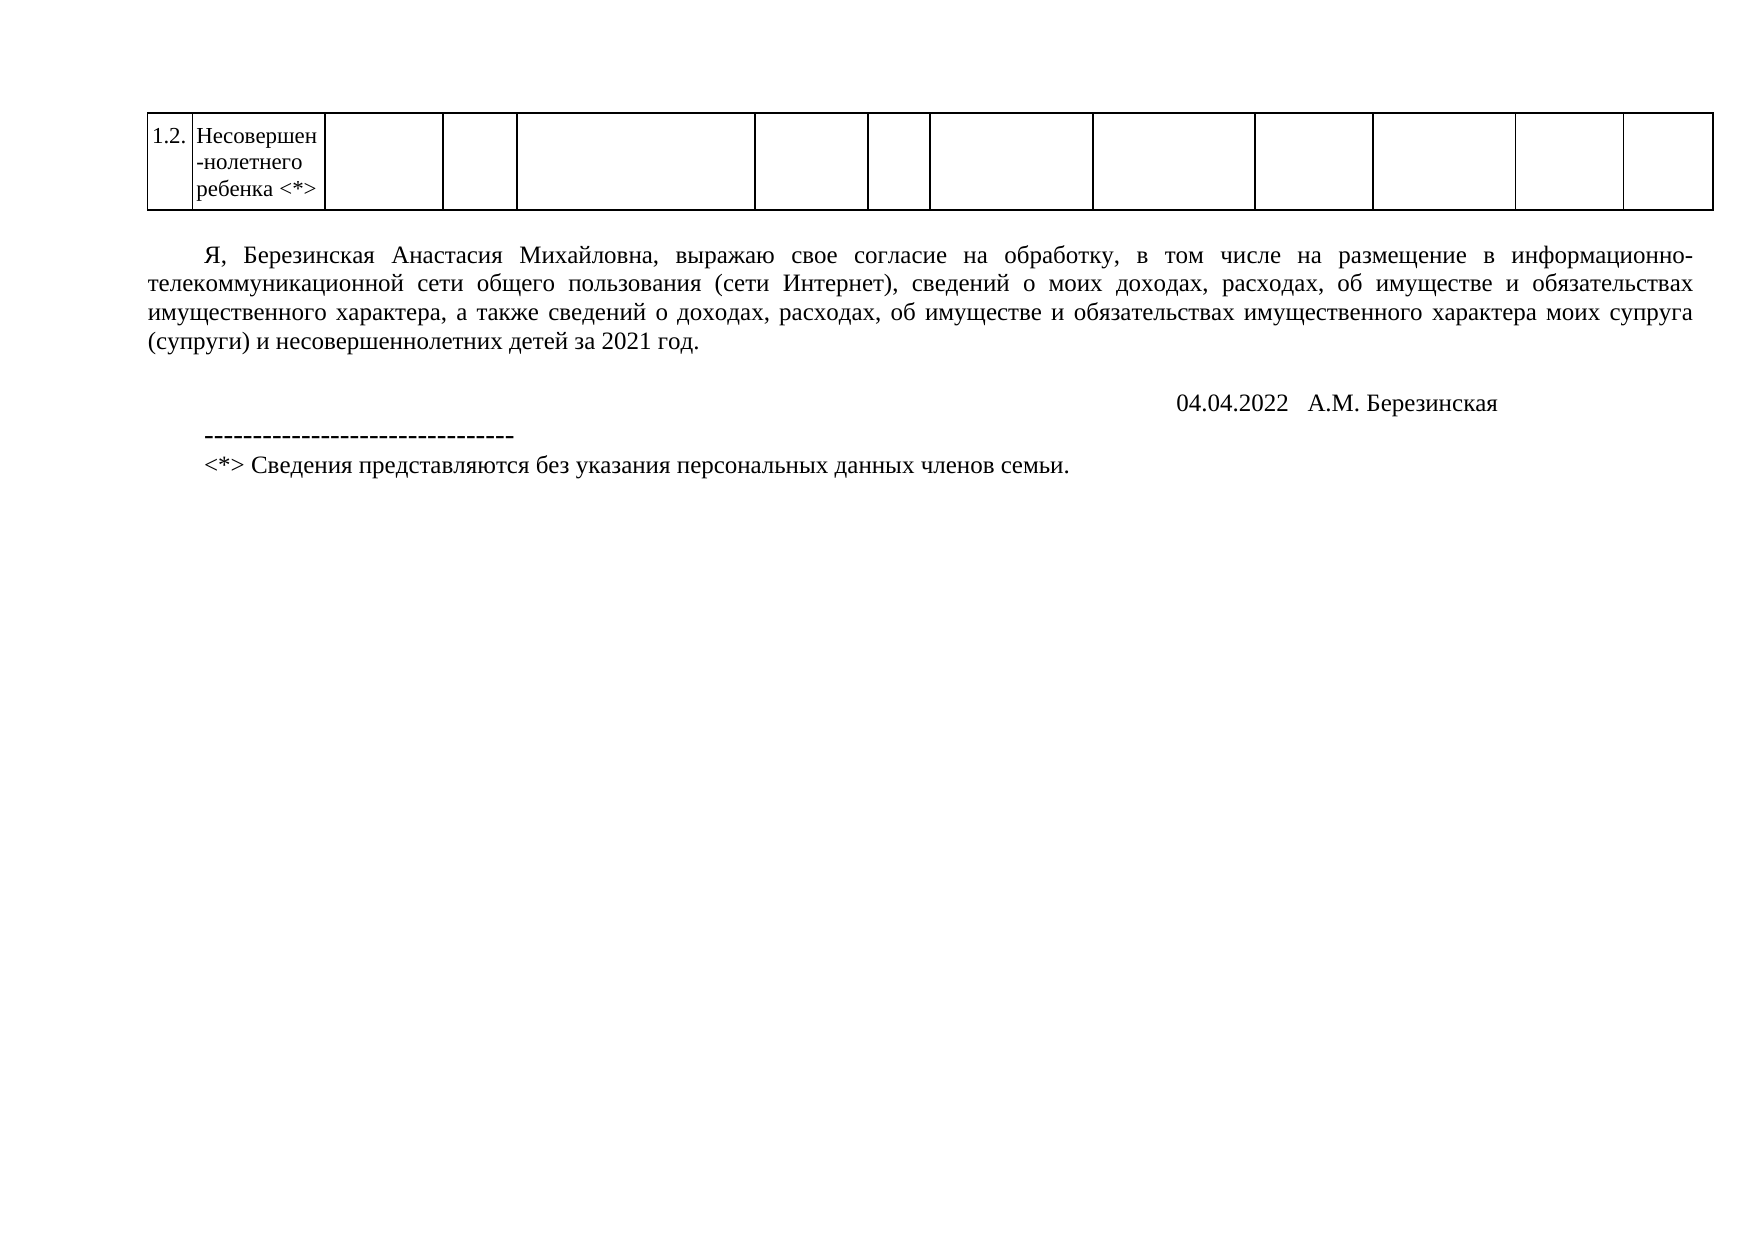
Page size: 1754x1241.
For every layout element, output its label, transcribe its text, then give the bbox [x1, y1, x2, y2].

table_cell [326, 114, 442, 209]
table_cell [518, 114, 754, 209]
table_cell [1374, 114, 1515, 209]
text Я, Березинская Анастасия Михайловна, выражаю свое согласие на обработку, в том числе на размещение в информационно-телекоммуникационной сети общего пользования (сети Интернет), сведений о моих доходах, расходах, об имуществе и обязательствах имущественного характера, а также сведений о доходах, расходах, об имуществе и обязательствах имущественного характера моих супруга (супруги) и несовершеннолетних детей за 2021 год. [148, 240, 1695, 355]
table_cell [1256, 114, 1372, 209]
table_cell [444, 114, 516, 209]
text <*> Сведения представляются без указания персональных данных членов семьи. [148, 451, 1695, 479]
table_cell [931, 114, 1092, 209]
text 04.04.2022 А.М. Березинская [148, 388, 1695, 417]
table_cell 1.2. [148, 114, 192, 209]
table_cell [1094, 114, 1254, 209]
table_cell [756, 114, 867, 209]
table_cell [869, 114, 929, 209]
text -------------------------------- [148, 417, 1695, 451]
table_cell [1516, 114, 1623, 209]
table_cell [1624, 114, 1712, 209]
table_cell Несовершен-нолетнего ребенка <*> [193, 114, 324, 209]
